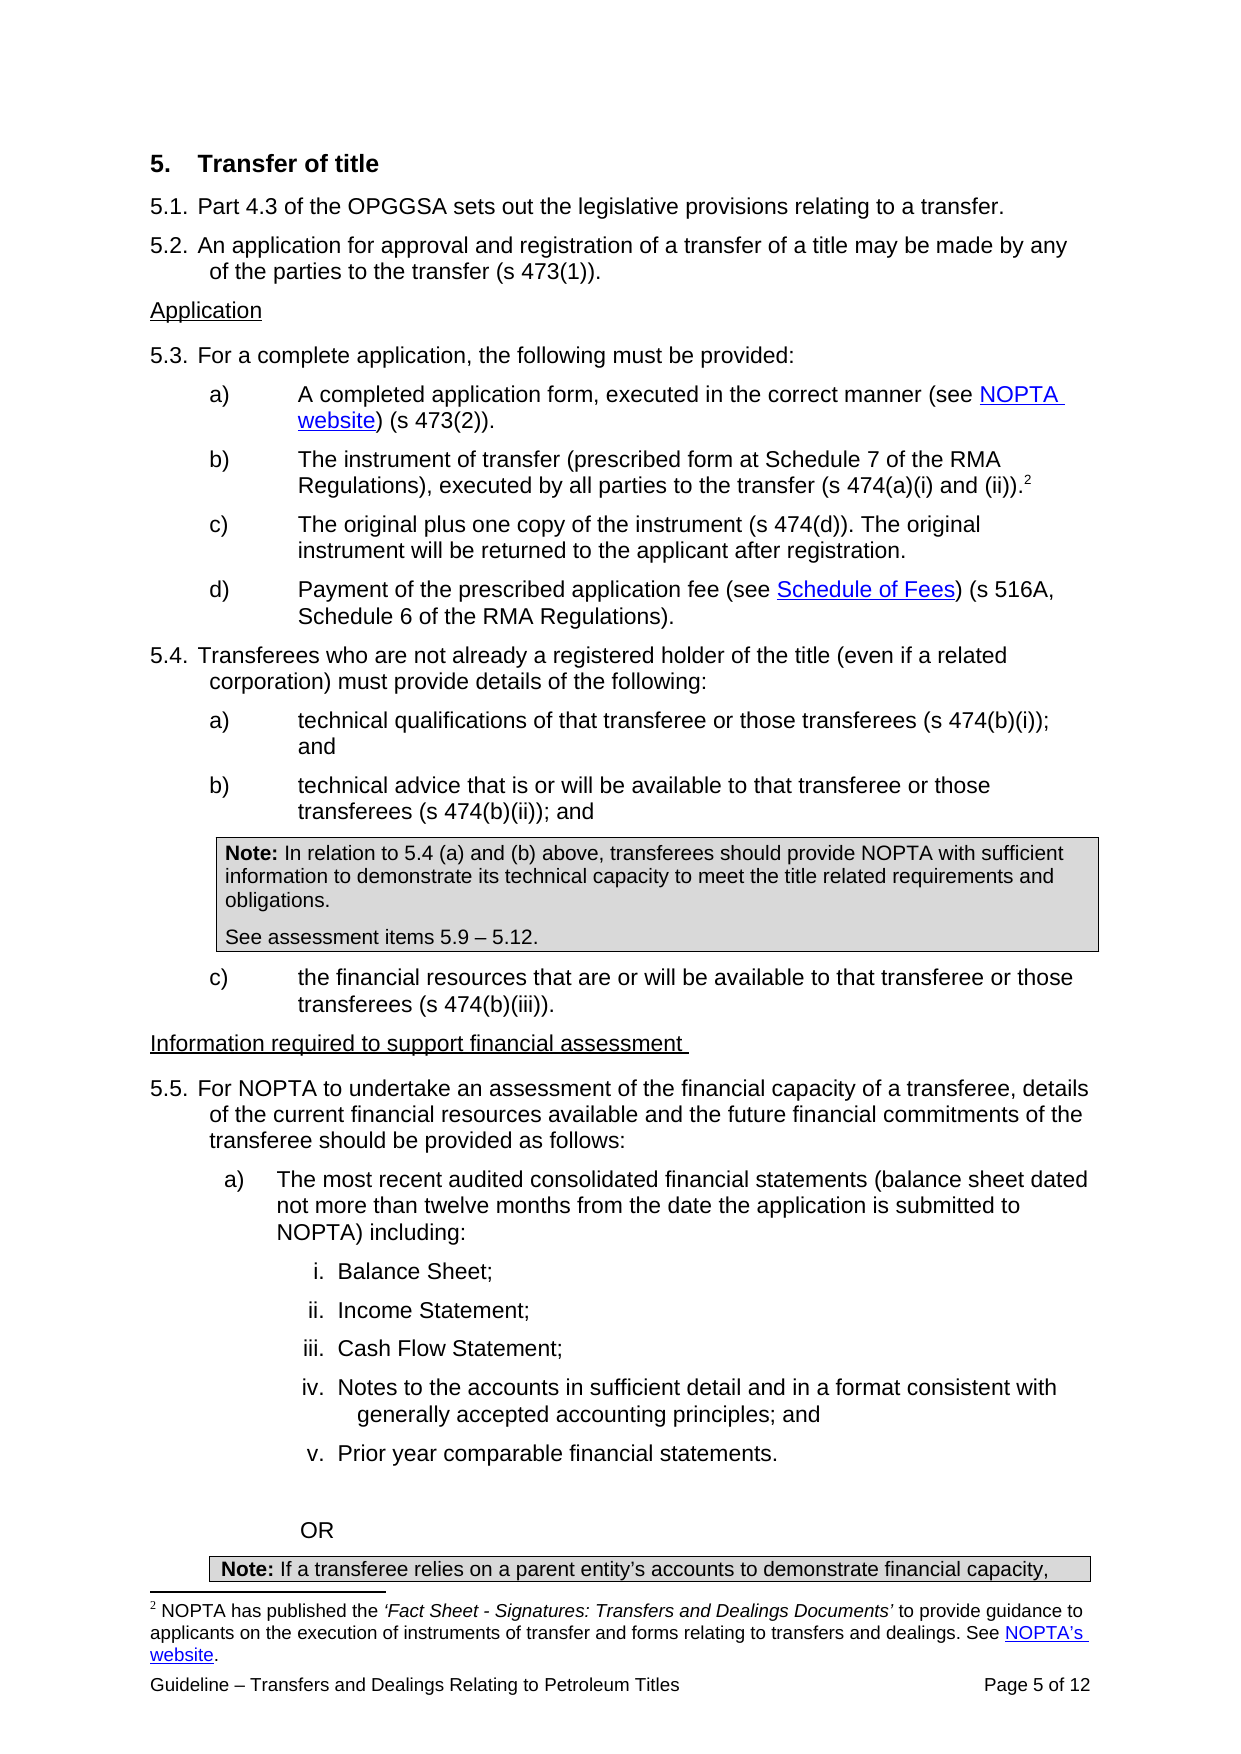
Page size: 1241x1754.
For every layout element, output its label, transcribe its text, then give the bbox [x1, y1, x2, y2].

list The instrument of transfer (prescribed form at Schedule 7 of the RMA Regulations), executed by all parties to the transfer (s 474(a)(i) and (ii)). [209, 446, 1090, 499]
list Payment of the prescribed application fee (see Schedule of Fees) (s 516A, Schedule 6 of the RMA Regulations). [209, 576, 1090, 629]
subtitle Application [150, 297, 1090, 323]
list technical qualifications of that transferee or those transferees (s 474(b)(i)); and [209, 707, 1090, 759]
list Income Statement; [324, 1297, 1090, 1323]
list Note: In relation to 5.4 (a) and (b) above, transferees should provide NOPTA with sufficient information to demonstrate its technical capacity to meet the title related requirements and obligations. [217, 838, 1098, 912]
list technical advice that is or will be available to that transferee or those transferees (s 474(b)(ii)); and [209, 772, 1090, 825]
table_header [210, 1557, 1090, 1581]
list OR [225, 1517, 1090, 1543]
list Part 4.3 of the OPGGSA sets out the legislative provisions relating to a transfer. [150, 193, 1090, 219]
list An application for approval and registration of a transfer of a title may be made by any of the parties to the transfer (s 473(1)). [150, 232, 1090, 284]
list See assessment items 5.9 – 5.12. [217, 922, 1098, 951]
list Transferees who are not already a registered holder of the title (even if a related corporation) must provide details of the following: [150, 642, 1090, 694]
list A completed application form, executed in the correct manner (see NOPTA website) (s 473(2)). [209, 381, 1090, 433]
list For NOPTA to undertake an assessment of the financial capacity of a transferee, details of the current financial resources available and the future financial commitments of the transferee should be provided as follows: [150, 1074, 1090, 1154]
list The original plus one copy of the instrument (s 474(d)). The original instrument will be returned to the applicant after registration. [209, 511, 1090, 564]
list For a complete application, the following must be provided: [150, 342, 1090, 368]
list Cash Flow Statement; [324, 1335, 1090, 1362]
list Notes to the accounts in sufficient detail and in a format consistent with generally accepted accounting principles; and [324, 1374, 1090, 1427]
list Balance Sheet; [324, 1258, 1090, 1284]
list Prior year comparable financial statements. [324, 1439, 1090, 1466]
subtitle Transfer of title [150, 149, 1090, 178]
list The most recent audited consolidated financial statements (balance sheet dated not more than twelve months from the date the application is submitted to NOPTA) including: [224, 1166, 1090, 1245]
subtitle Information required to support financial assessment [150, 1029, 1090, 1056]
list the financial resources that are or will be available to that transferee or those transferees (s 474(b)(iii)). [209, 964, 1090, 1017]
